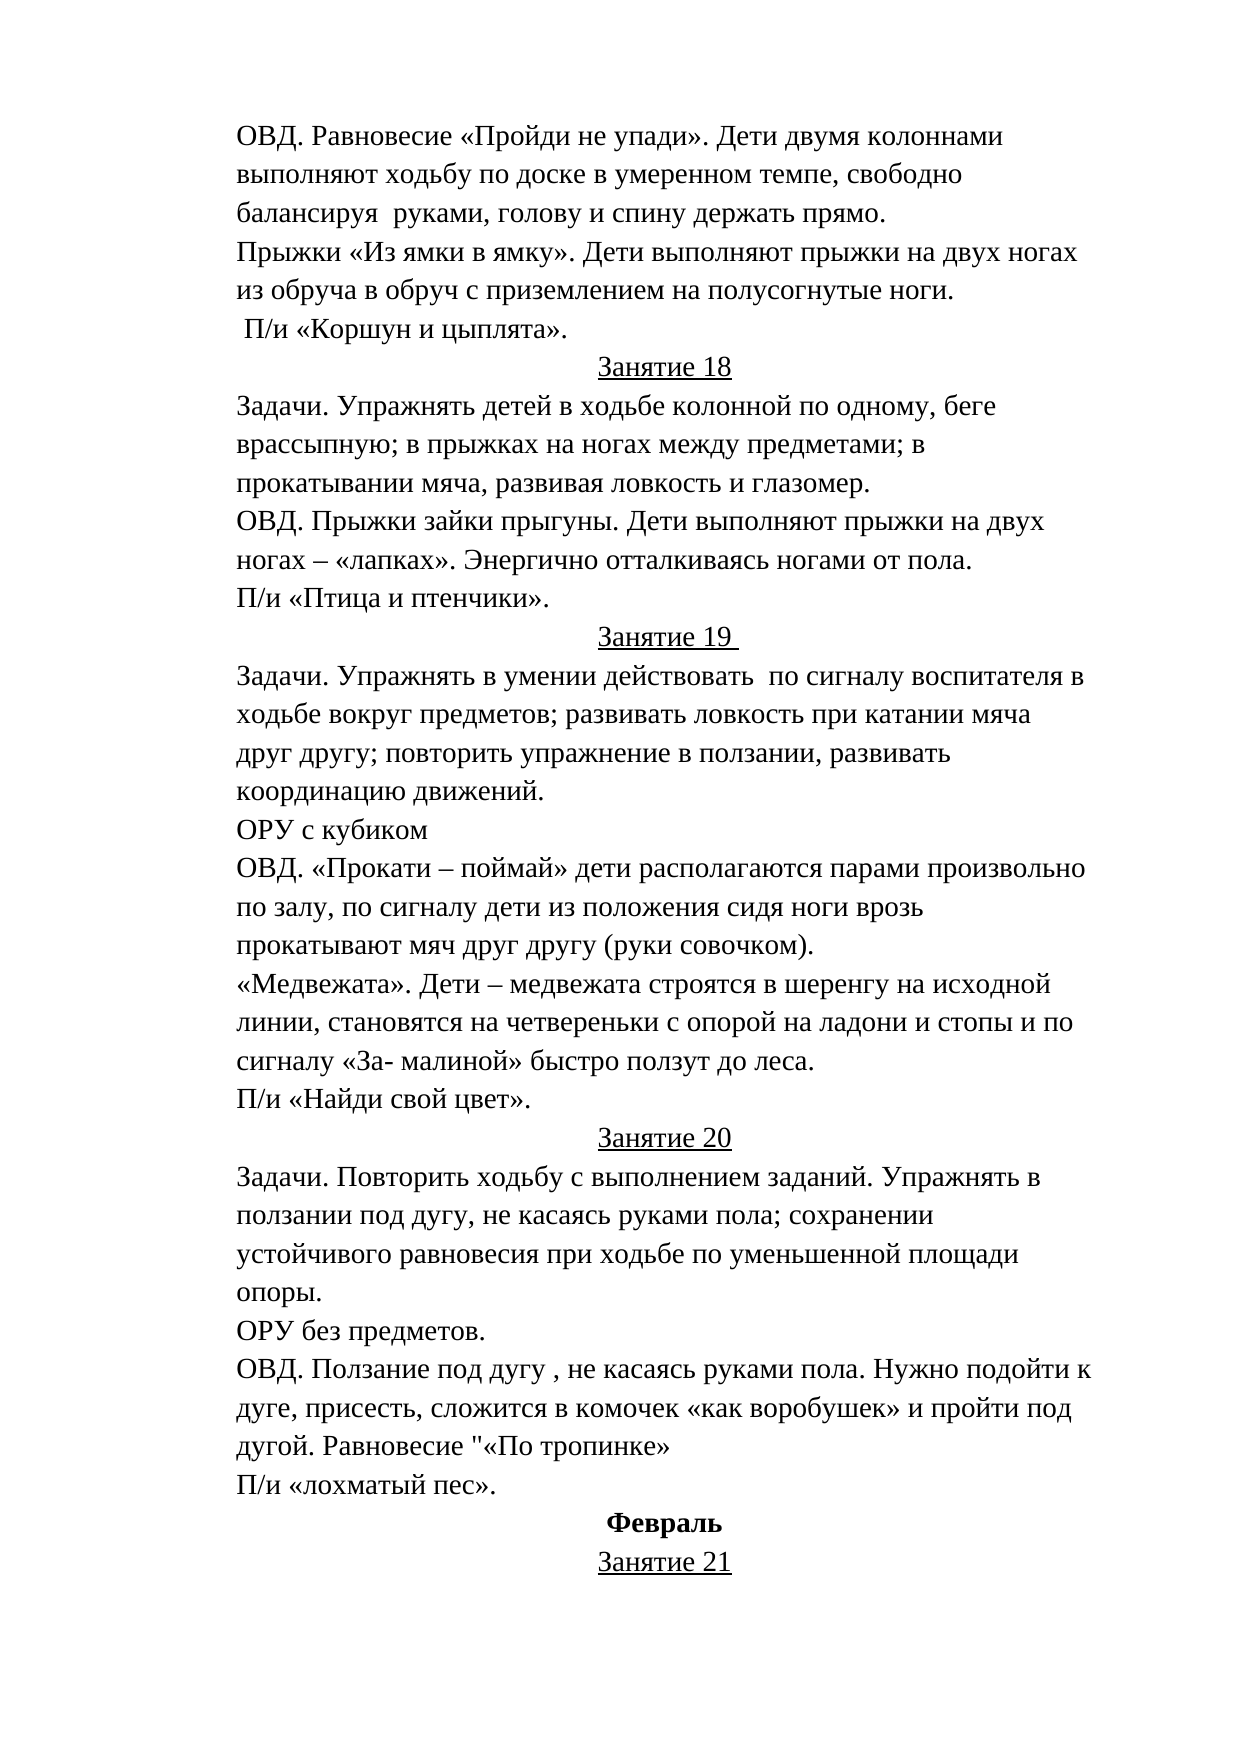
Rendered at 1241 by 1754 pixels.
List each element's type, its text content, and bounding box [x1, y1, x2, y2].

text Задачи. Упражнять детей в ходьбе колонной по одному, беге врассыпную; в прыжках на ногах между предметами; в прокатывании мяча, развивая ловкость и глазомер. [236, 388, 1093, 498]
text Прыжки «Из ямки в ямку». Дети выполняют прыжки на двух ногах из обруча в обруч с приземлением на полусогнутые ноги. [236, 234, 1093, 306]
text ОРУ с кубиком [236, 812, 1093, 845]
text ОВД. «Прокати – поймай» дети располагаются парами произвольно по залу, по сигналу дети из положения сидя ноги врозь прокатывают мяч друг другу (руки совочком). [236, 850, 1093, 961]
text Занятие 21 [236, 1544, 1093, 1578]
text П/и «Птица и птенчики». [236, 581, 1093, 614]
text Занятие 20 [236, 1120, 1093, 1154]
text Занятие 18 [236, 349, 1093, 383]
text Занятие 19 [236, 619, 1093, 653]
text П/и «Коршун и цыплята». [236, 311, 1093, 344]
text Задачи. Повторить ходьбу с выполнением заданий. Упражнять в ползании под дугу, не касаясь руками пола; сохранении устойчивого равновесия при ходьбе по уменьшенной площади опоры. [236, 1159, 1093, 1308]
text Февраль [236, 1506, 1093, 1539]
text «Медвежата». Дети – медвежата строятся в шеренгу на исходной линии, становятся на четвереньки с опорой на ладони и стопы и по сигналу «За- малиной» быстро ползут до леса. [236, 966, 1093, 1077]
text ОРУ без предметов. [236, 1313, 1093, 1346]
text ОВД. Прыжки зайки прыгуны. Дети выполняют прыжки на двух ногах – «лапках». Энергично отталкиваясь ногами от пола. [236, 503, 1093, 576]
text Задачи. Упражнять в умении действовать по сигналу воспитателя в ходьбе вокруг предметов; развивать ловкость при катании мяча друг другу; повторить упражнение в ползании, развивать координацию движений. [236, 658, 1093, 807]
text ОВД. Ползание под дугу , не касаясь руками пола. Нужно подойти к дуге, присесть, сложится в комочек «как воробушек» и пройти под дугой. Равновесие "«По тропинке» [236, 1351, 1093, 1462]
text П/и «лохматый пес». [236, 1467, 1093, 1501]
text ОВД. Равновесие «Пройди не упади». Дети двумя колоннами выполняют ходьбу по доске в умеренном темпе, свободно балансируя руками, голову и спину держать прямо. [236, 118, 1093, 229]
text П/и «Найди свой цвет». [236, 1082, 1093, 1115]
